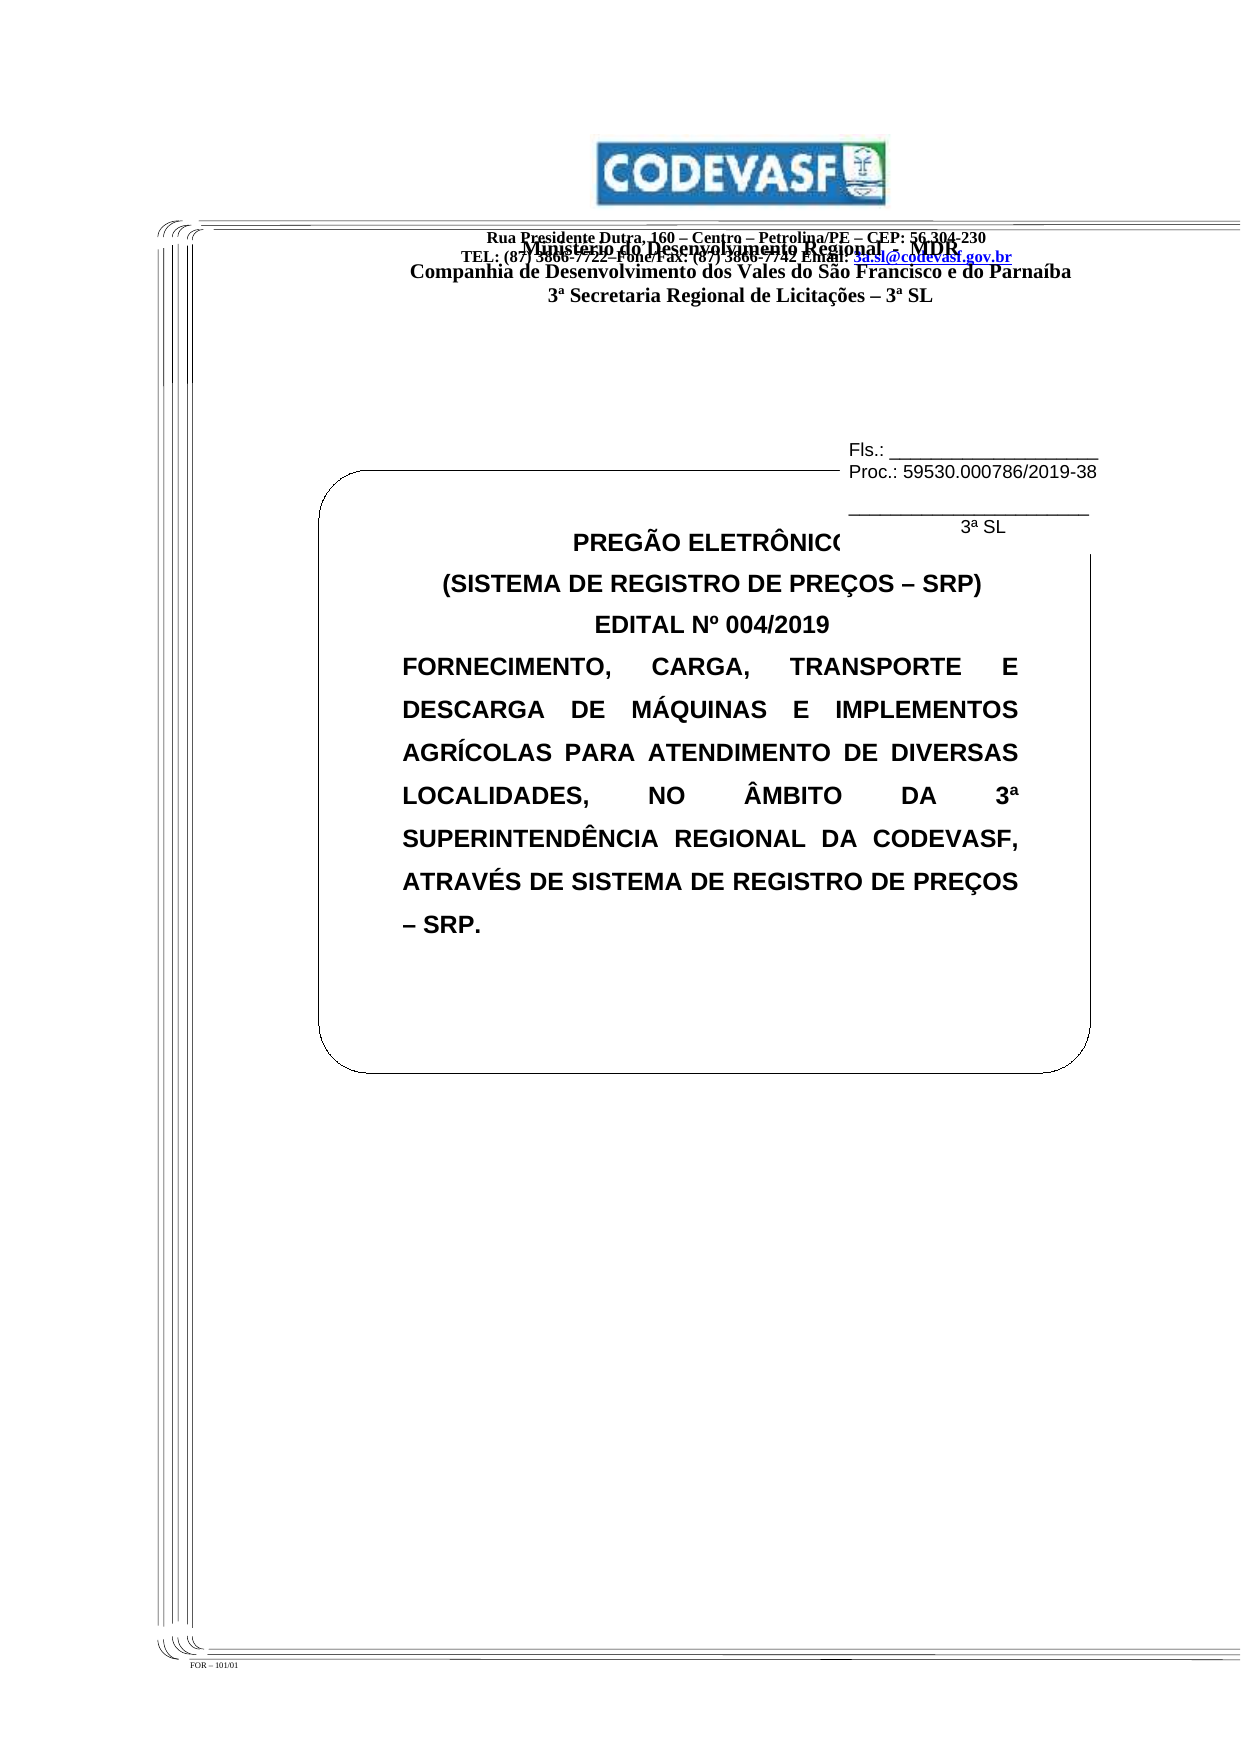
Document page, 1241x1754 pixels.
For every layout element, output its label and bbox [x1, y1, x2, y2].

picture [589, 134, 892, 212]
